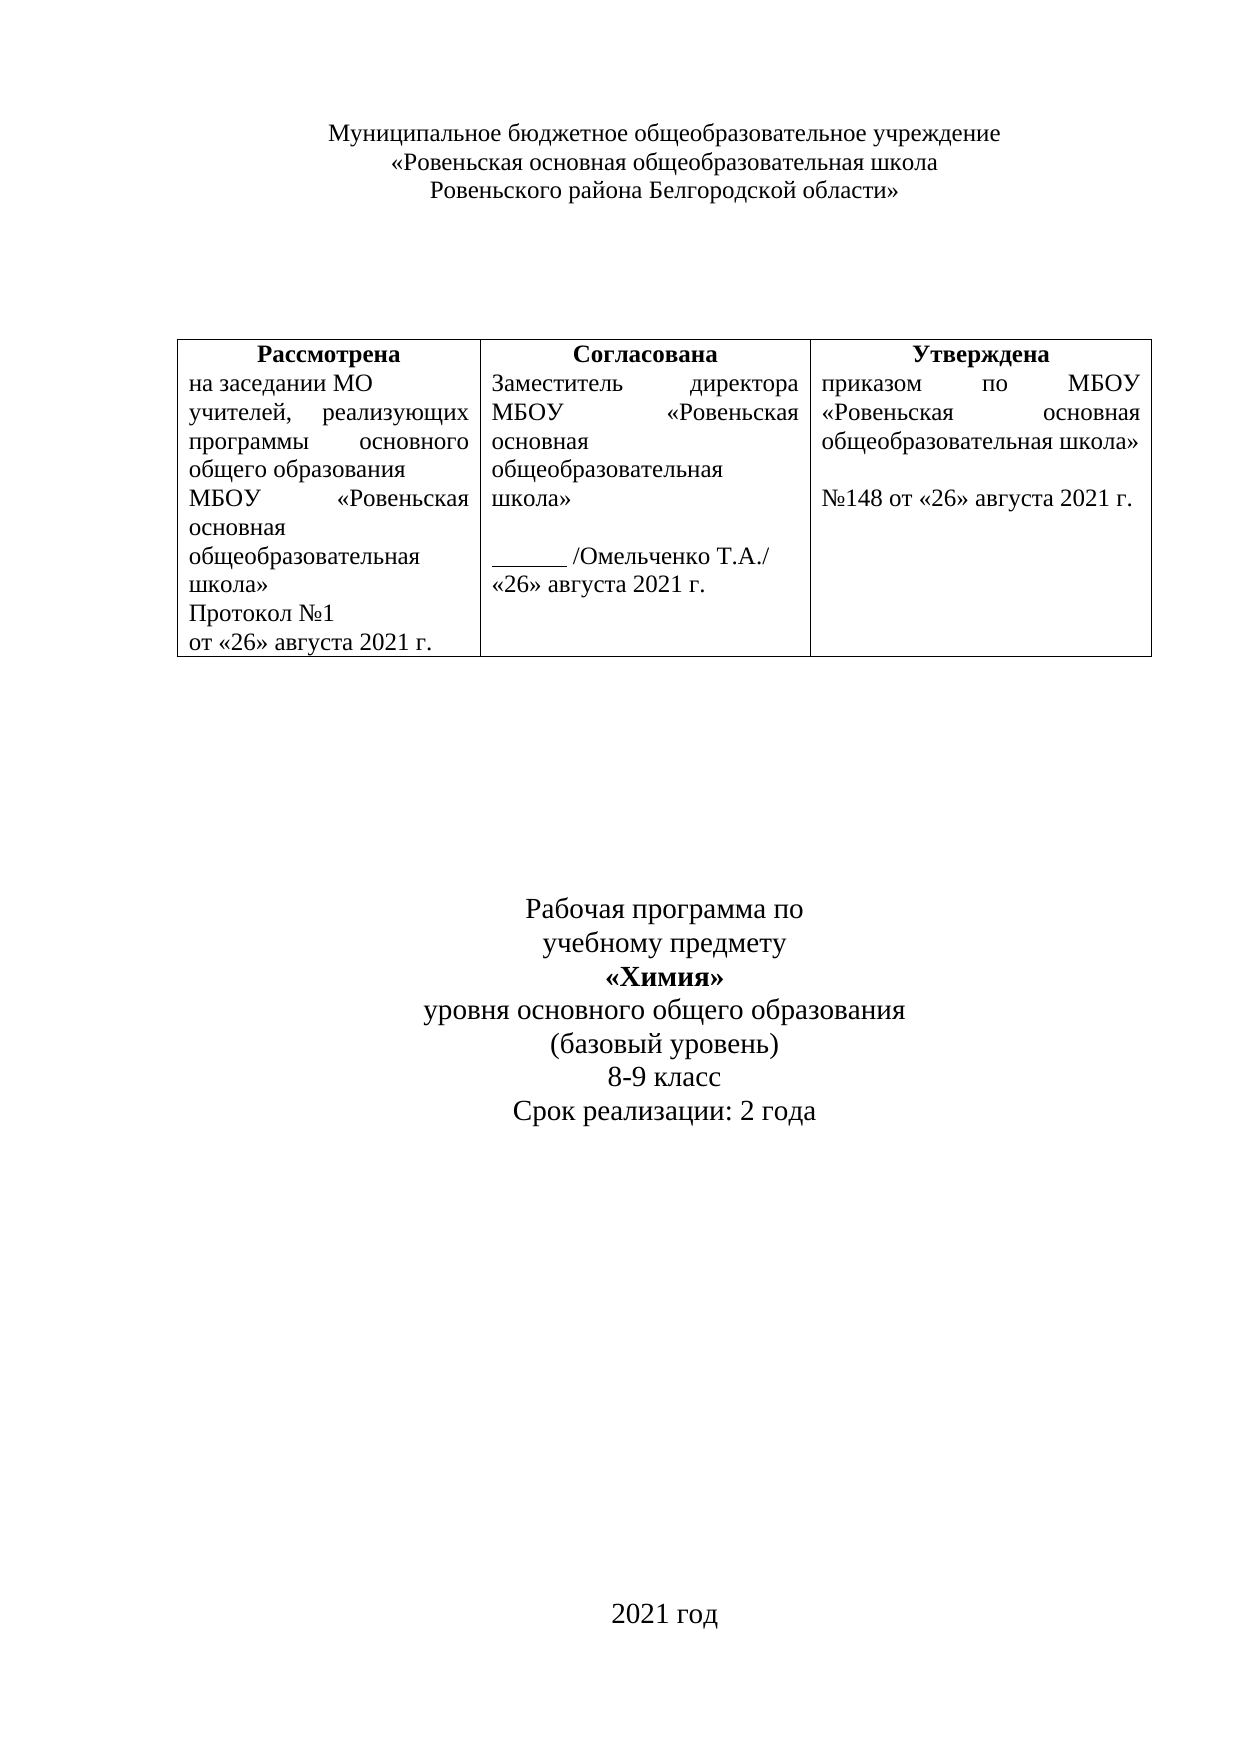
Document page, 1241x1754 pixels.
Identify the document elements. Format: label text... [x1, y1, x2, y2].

text 2021 год [177, 1596, 1152, 1629]
text Муниципальное бюджетное общеобразовательное учреждение [177, 118, 1152, 147]
text Ровеньского района Белгородской области» [177, 176, 1152, 204]
text Рабочая программа по [177, 892, 1152, 925]
text (базовый уровень) [177, 1026, 1152, 1059]
table_header Рассмотрена на заседании МО учителей, реализующих программы основного общего образования МБОУ «Ровеньская основная общеобразовательная школа» Протокол №1 от «26» августа 2021 г. [178, 340, 480, 656]
table_header Утверждена приказом по МБОУ «Ровеньская основная общеобразовательная школа» №148 от «26» августа 2021 г. [811, 340, 1151, 656]
text уровня основного общего образования [177, 992, 1152, 1026]
table_header Согласована Заместитель директора МБОУ «Ровеньская основная общеобразовательная школа» /Омельченко Т.А./ «26» августа 2021 г. [481, 340, 810, 656]
text Срок реализации: 2 года [177, 1093, 1152, 1126]
text 8-9 класс [177, 1059, 1152, 1093]
text «Ровеньская основная общеобразовательная школа [177, 147, 1152, 176]
text учебному предмету [177, 925, 1152, 959]
text «Химия» [177, 959, 1152, 992]
